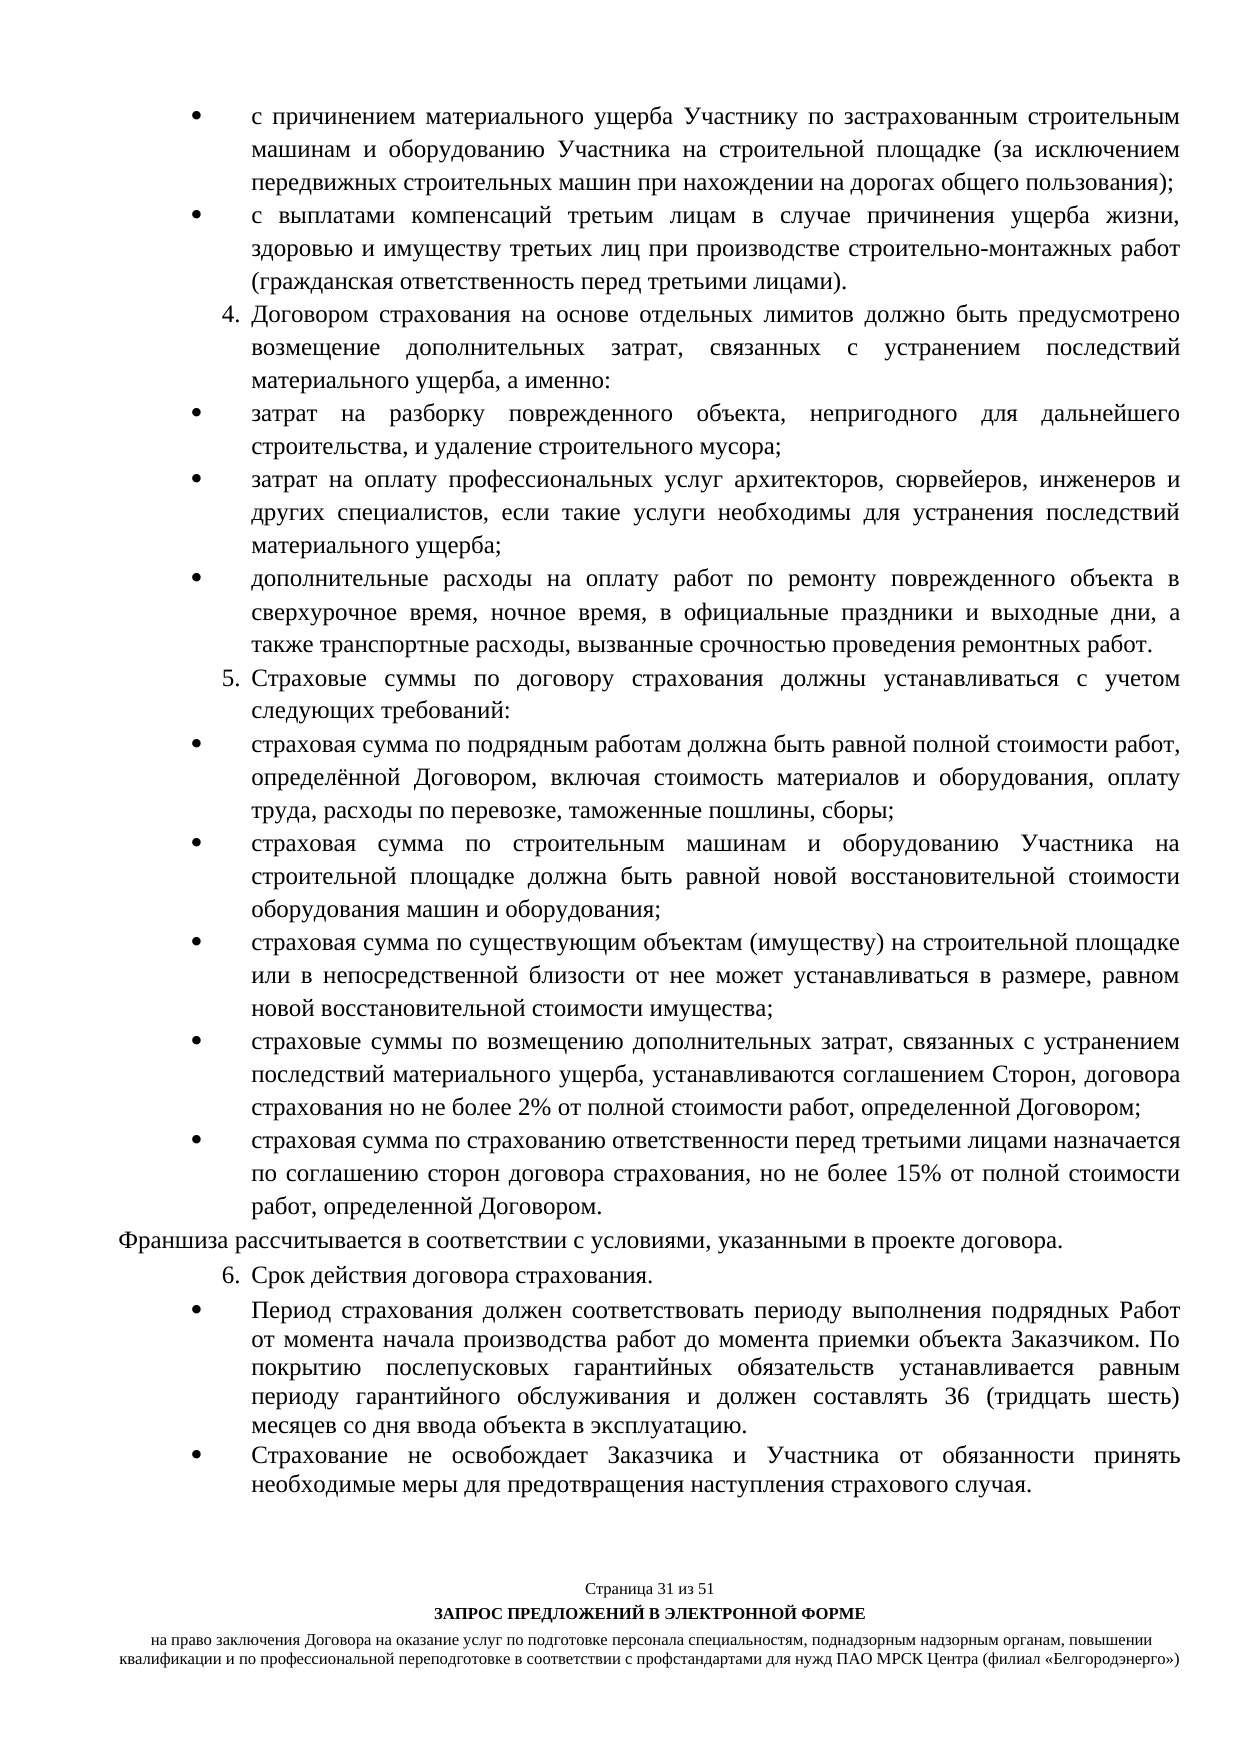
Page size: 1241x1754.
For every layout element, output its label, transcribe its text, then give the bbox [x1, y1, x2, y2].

list Страховые суммы по договору страхования должны устанавливаться с учетом следующих требований: [222, 663, 1181, 724]
list страховая сумма по страхованию ответственности перед третьими лицами назначается по соглашению сторон договора страхования, но не более 15% от полной стоимости работ, определенной Договором. [192, 1125, 1181, 1220]
list страховая сумма по существующим объектам (имуществу) на строительной площадке или в непосредственной близости от нее может устанавливаться в размере, равном новой восстановительной стоимости имущества; [192, 927, 1181, 1022]
list Договором страхования на основе отдельных лимитов должно быть предусмотрено возмещение дополнительных затрат, связанных с устранением последствий материального ущерба, а именно: [222, 299, 1181, 394]
list страховая сумма по строительным машинам и оборудованию Участника на строительной площадке должна быть равной новой восстановительной стоимости оборудования машин и оборудования; [192, 828, 1181, 922]
list страховые суммы по возмещению дополнительных затрат, связанных с устранением последствий материального ущерба, устанавливаются соглашением Сторон, договора страхования но не более 2% от полной стоимости работ, определенной Договором; [192, 1026, 1181, 1121]
list с выплатами компенсаций третьим лицам в случае причинения ущерба жизни, здоровью и имуществу третьих лиц при производстве строительно-монтажных работ (гражданская ответственность перед третьими лицами). [192, 200, 1181, 295]
list страховая сумма по подрядным работам должна быть равной полной стоимости работ, определённой Договором, включая стоимость материалов и оборудования, оплату труда, расходы по перевозке, таможенные пошлины, сборы; [192, 729, 1181, 823]
list с причинением материального ущерба Участнику по застрахованным строительным машинам и оборудованию Участника на строительной площадке (за исключением передвижных строительных машин при нахождении на дорогах общего пользования); [192, 101, 1181, 196]
list Срок действия договора страхования. [222, 1260, 1181, 1289]
list Период страхования должен соответствовать периоду выполнения подрядных Работ от момента начала производства работ до момента приемки объекта Заказчиком. По покрытию послепусковых гарантийных обязательств устанавливается равным периоду гарантийного обслуживания и должен составлять 36 (тридцать шесть) месяцев со дня ввода объекта в эксплуатацию. [192, 1295, 1181, 1439]
list Страхование не освобождает Заказчика и Участника от обязанности принять необходимые меры для предотвращения наступления страхового случая. [192, 1440, 1181, 1498]
list затрат на оплату профессиональных услуг архитекторов, сюрвейеров, инженеров и других специалистов, если такие услуги необходимы для устранения последствий материального ущерба; [192, 464, 1181, 559]
text Франшиза рассчитывается в соответствии с условиями, указанными в проекте договора. [118, 1225, 1181, 1254]
list дополнительные расходы на оплату работ по ремонту поврежденного объекта в сверхурочное время, ночное время, в официальные праздники и выходные дни, а также транспортные расходы, вызванные срочностью проведения ремонтных работ. [192, 563, 1181, 658]
list затрат на разборку поврежденного объекта, непригодного для дальнейшего строительства, и удаление строительного мусора; [192, 398, 1181, 460]
